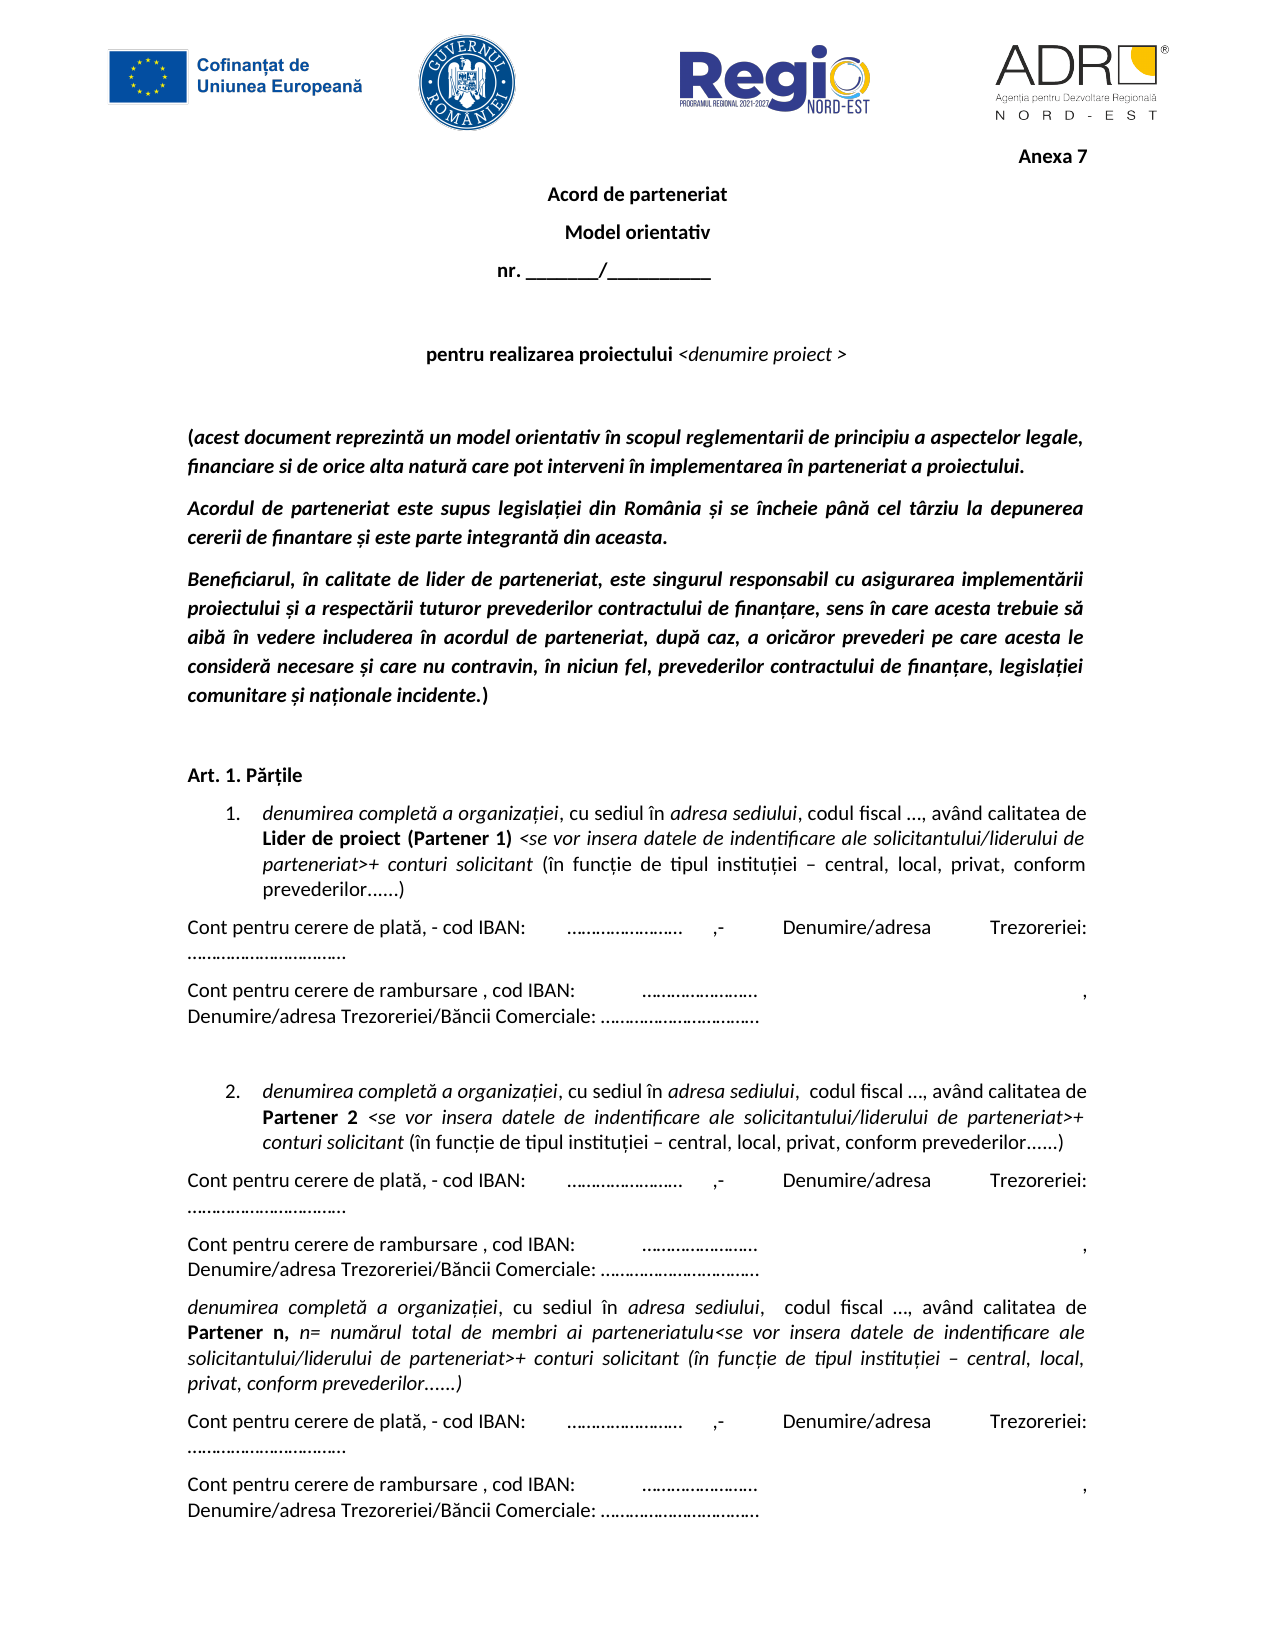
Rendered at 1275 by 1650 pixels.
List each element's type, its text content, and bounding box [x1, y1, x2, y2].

picture [418, 34, 516, 131]
list denumirea completă a organizaţiei, cu sediul în adresa sediului, codul fiscal …, având calitatea de Partener 2 <se vor insera datele de indentificare ale solicitantului/liderului de parteneriat>+ conturi solicitant (în funcție de tipul instituției – central, local, privat, conform prevederilor......) [225, 1079, 1087, 1155]
text Model orientativ [187, 219, 1087, 245]
picture [106, 48, 383, 106]
subtitle nr. _______/__________ [360, 257, 1087, 283]
title Acord de parteneriat [187, 182, 1087, 207]
text pentru realizarea proiectului <denumire proiect > [187, 341, 1087, 366]
title Anexa 7 [187, 144, 1087, 169]
text Beneficiarul, în calitate de lider de parteneriat, este singurul responsabil cu asigurarea implementării proiectului și a respectării tuturor prevederilor contractului de finanțare, sens în care acesta trebuie să aibă în vedere includerea în acordul de parteneriat, după caz, a oricăror prevederi pe care acesta le consideră necesare și care nu contravin, în niciun fel, prevederilor contractului de finanțare, legislației comunitare și naționale incidente.) [187, 566, 1087, 708]
picture [676, 40, 875, 118]
text Acordul de parteneriat este supus legislației din România și se încheie până cel târziu la depunerea cererii de finantare și este parte integrantă din aceasta. [187, 495, 1087, 549]
text Cont pentru cerere de rambursare , cod IBAN: …………………… , Denumire/adresa Trezoreriei/Băncii Comerciale: …………………………… [187, 1231, 1087, 1282]
list denumirea completă a organizaţiei, cu sediul în adresa sediului, codul fiscal …, având calitatea de Lider de proiect (Partener 1) <se vor insera datele de indentificare ale solicitantului/liderului de parteneriat>+ conturi solicitant (în funcție de tipul instituției – central, local, privat, conform prevederilor......) [225, 800, 1087, 902]
subtitle Părţile [187, 762, 1087, 787]
text (acest document reprezintă un model orientativ în scopul reglementarii de principiu a aspectelor legale, financiare si de orice alta natură care pot interveni în implementarea în parteneriat a proiectului. [187, 424, 1087, 479]
picture [995, 45, 1169, 120]
text Cont pentru cerere de rambursare , cod IBAN: …………………… , Denumire/adresa Trezoreriei/Băncii Comerciale: …………………………… [187, 977, 1087, 1028]
text Cont pentru cerere de rambursare , cod IBAN: …………………… , Denumire/adresa Trezoreriei/Băncii Comerciale: …………………………… [187, 1472, 1087, 1522]
text Cont pentru cerere de plată, - cod IBAN: …………………… ,- Denumire/adresa Trezoreriei: …………………………… [187, 1167, 1087, 1218]
text denumirea completă a organizaţiei, cu sediul în adresa sediului, codul fiscal …, având calitatea de Partener n, n= numărul total de membri ai parteneriatulu<se vor insera datele de indentificare ale solicitantului/liderului de parteneriat>+ conturi solicitant (în funcție de tipul instituției – central, local, privat, conform prevederilor......) [187, 1294, 1087, 1396]
text Cont pentru cerere de plată, - cod IBAN: …………………… ,- Denumire/adresa Trezoreriei: …………………………… [187, 914, 1087, 965]
text Cont pentru cerere de plată, - cod IBAN: …………………… ,- Denumire/adresa Trezoreriei: …………………………… [187, 1408, 1087, 1459]
